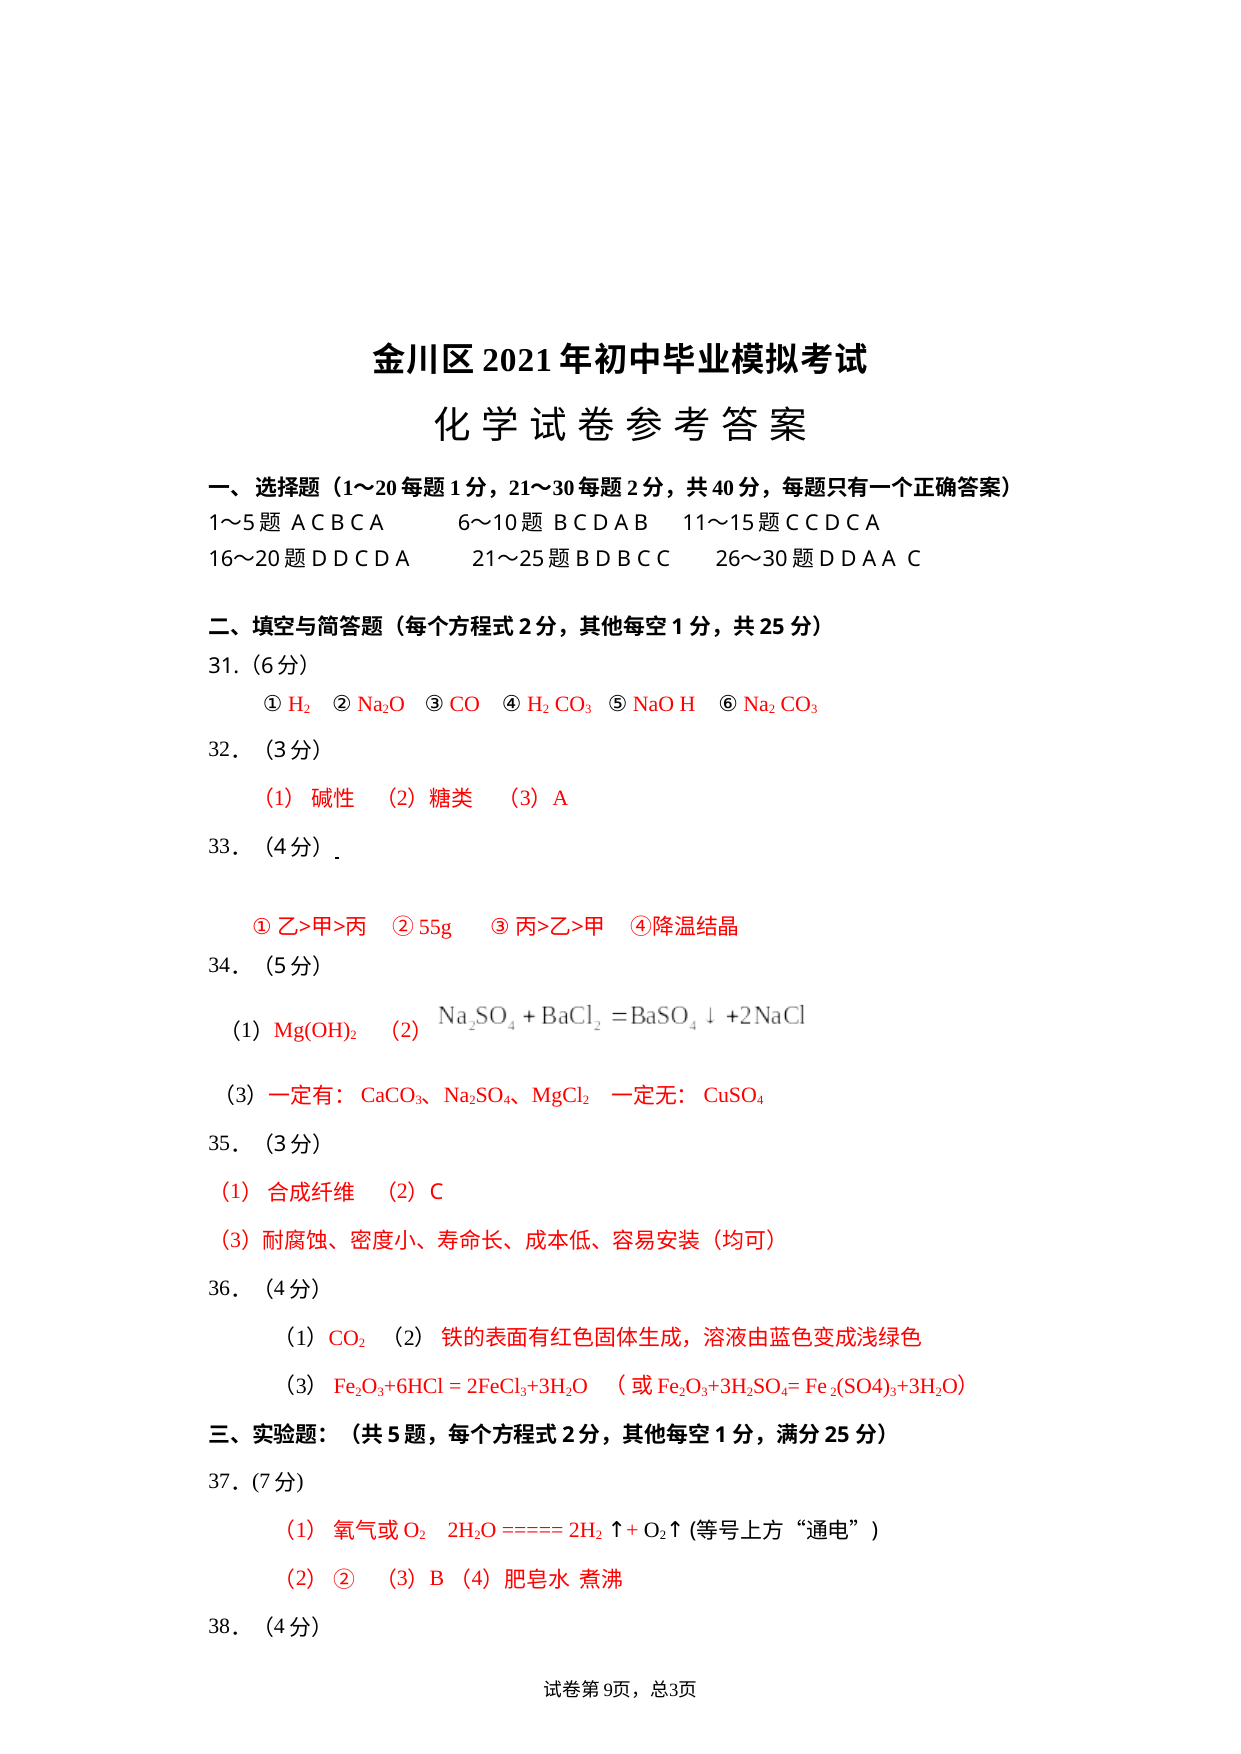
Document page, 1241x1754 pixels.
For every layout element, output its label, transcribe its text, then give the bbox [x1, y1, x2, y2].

text （1）Mg(OH)2 （2） [208, 997, 1032, 1062]
text 三、实验题：（共5题，每个方程式2分，其他每空1 分，满分25 分） [208, 1416, 1032, 1449]
text 37．(7分) [208, 1465, 1032, 1497]
text （1）CO2 （2） 铁的表面有红色固体生成，溶液由蓝色变成浅绿色 [208, 1320, 1032, 1352]
text 1～5题 A C B C A 6～10题 B C D A B 11～15题 C C D C A [208, 502, 1032, 538]
text 化学试卷参考答案 [208, 389, 1032, 454]
text （1） 氧气或O2 2H2O ===== 2H2 ↑+ O2↑ (等号上方“通电”) [208, 1513, 1032, 1546]
text 34．（5分） [208, 949, 1032, 981]
text （3）一定有： CaCO3、Na2SO4、MgCl2 一定无： CuSO4 [208, 1078, 1032, 1111]
text 31.（6分） [208, 648, 1032, 680]
list 选择题（1～20每题1分，21～30每题2分，共40分，每题只有一个正确答案） [208, 467, 1032, 502]
text 金川区2021年初中毕业模拟考试 [208, 324, 1032, 389]
text （1） 碱性 （2）糖类 （3）A [208, 781, 1032, 813]
text （3）耐腐蚀、密度小、寿命长、成本低、容易安装（均可） [208, 1223, 1032, 1256]
text 16～20题 D D C D A 21～25题 B D B C C 26～30题 D D A A C [208, 538, 1032, 573]
text 38．（4分） [208, 1610, 1032, 1642]
text 33．（4分） [208, 829, 1032, 862]
text ① H2 ② Na2O ③ CO ④ H2 CO3 ⑤ NaO H ⑥ Na2 CO3 [208, 688, 1032, 718]
text 二、填空与简答题（每个方程式2分，其他每空1 分，共25 分） [208, 609, 1032, 640]
text 36．（4分） [208, 1271, 1032, 1304]
text （3） Fe2O3+6HCl = 2FeCl3+3H2O （ 或Fe2O3+3H2SO4= Fe 2(SO4)3+3H2O） [208, 1368, 1032, 1401]
text （2） ② （3）B （4）肥皂水 煮沸 [208, 1561, 1032, 1594]
text 32．（3分） [208, 733, 1032, 765]
text （1） 合成纤维 （2）C [208, 1175, 1032, 1207]
text ① 乙>甲>丙 ② 55g ③ 丙>乙>甲 ④降温结晶 [208, 909, 1032, 941]
text 35．（3分） [208, 1126, 1032, 1159]
